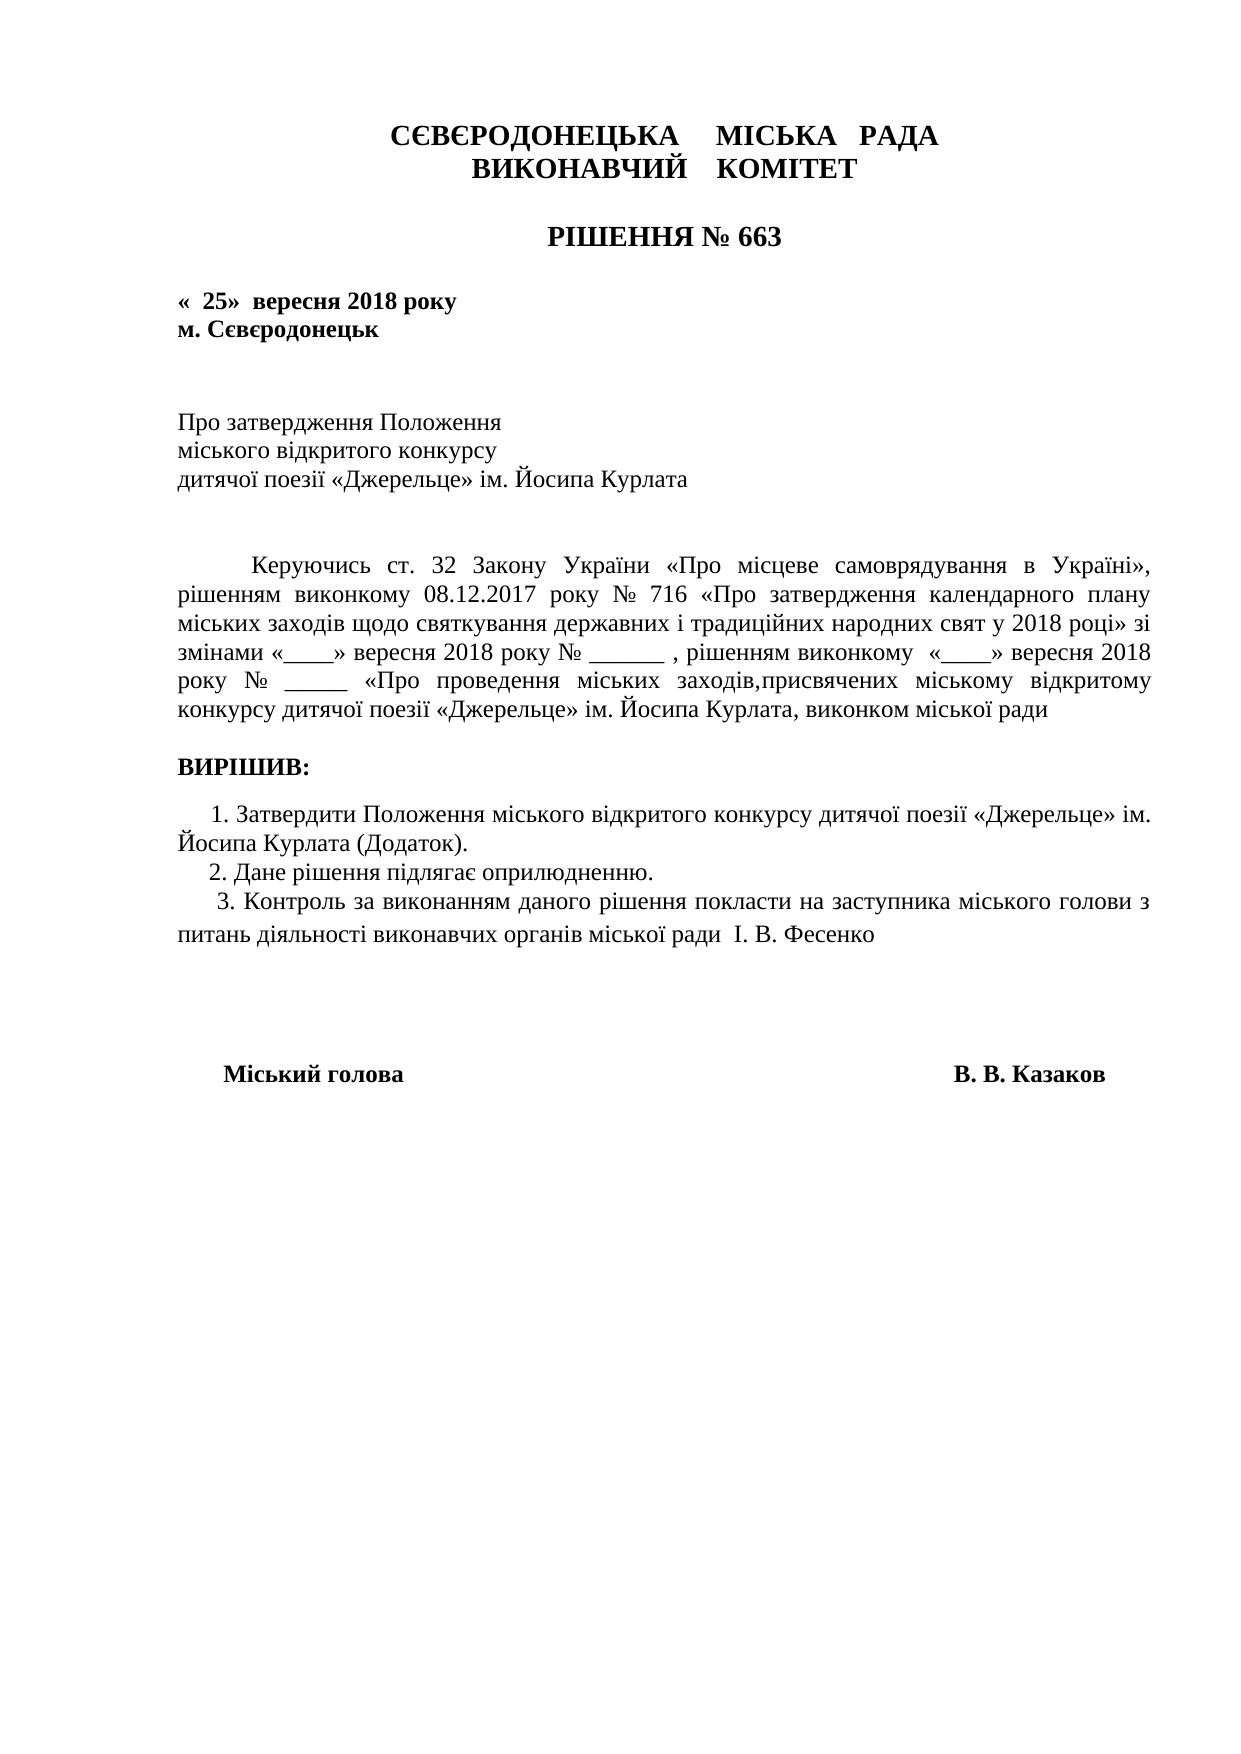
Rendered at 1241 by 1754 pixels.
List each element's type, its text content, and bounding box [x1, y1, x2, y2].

text Міський голова В. В. Казаков [177, 1059, 1152, 1088]
text міського відкритого конкурсу [177, 435, 1152, 464]
text РІШЕННЯ № 663 [177, 219, 1152, 252]
text ВИКОНАВЧИЙ КОМІТЕТ [177, 152, 1152, 185]
text Керуючись ст. 32 Закону України «Про місцеве самоврядування в Україні», рішенням виконкому 08.12.2017 року № 716 «Про затвердження календарного плану міських заходів щодо святкування державних і традиційних народних свят у 2018 році» зі змінами «____» вересня 2018 року № ______ , рішенням виконкому «____» вересня 2018 року № _____ «Про проведення міських заходів,присвячених міському відкритому конкурсу дитячої поезії «Джерельце» ім. Йосипа Курлата, виконком міської ради [177, 550, 1152, 723]
subtitle « 25» вересня 2018 року [177, 286, 1122, 314]
text СЄВЄРОДОНЕЦЬКА МІСЬКА РАДА [177, 118, 1152, 152]
subtitle м. Сєвєродонецьк [177, 314, 1122, 343]
text дитячої поезії «Джерельце» ім. Йосипа Курлата [177, 464, 1152, 493]
text 1. Затвердити Положення міського відкритого конкурсу дитячої поезії «Джерельце» ім. Йосипа Курлата (Додаток). [177, 799, 1152, 857]
text ВИРІШИВ: [177, 752, 1152, 780]
text 2. Дане рішення підлягає оприлюдненню. [177, 857, 1152, 886]
text 3. Контроль за виконанням даного рішення покласти на заступника міського голови з питань діяльності виконавчих органів міської ради І. В. Фесенко [177, 886, 1152, 947]
text Про затвердження Положення [177, 407, 1152, 435]
